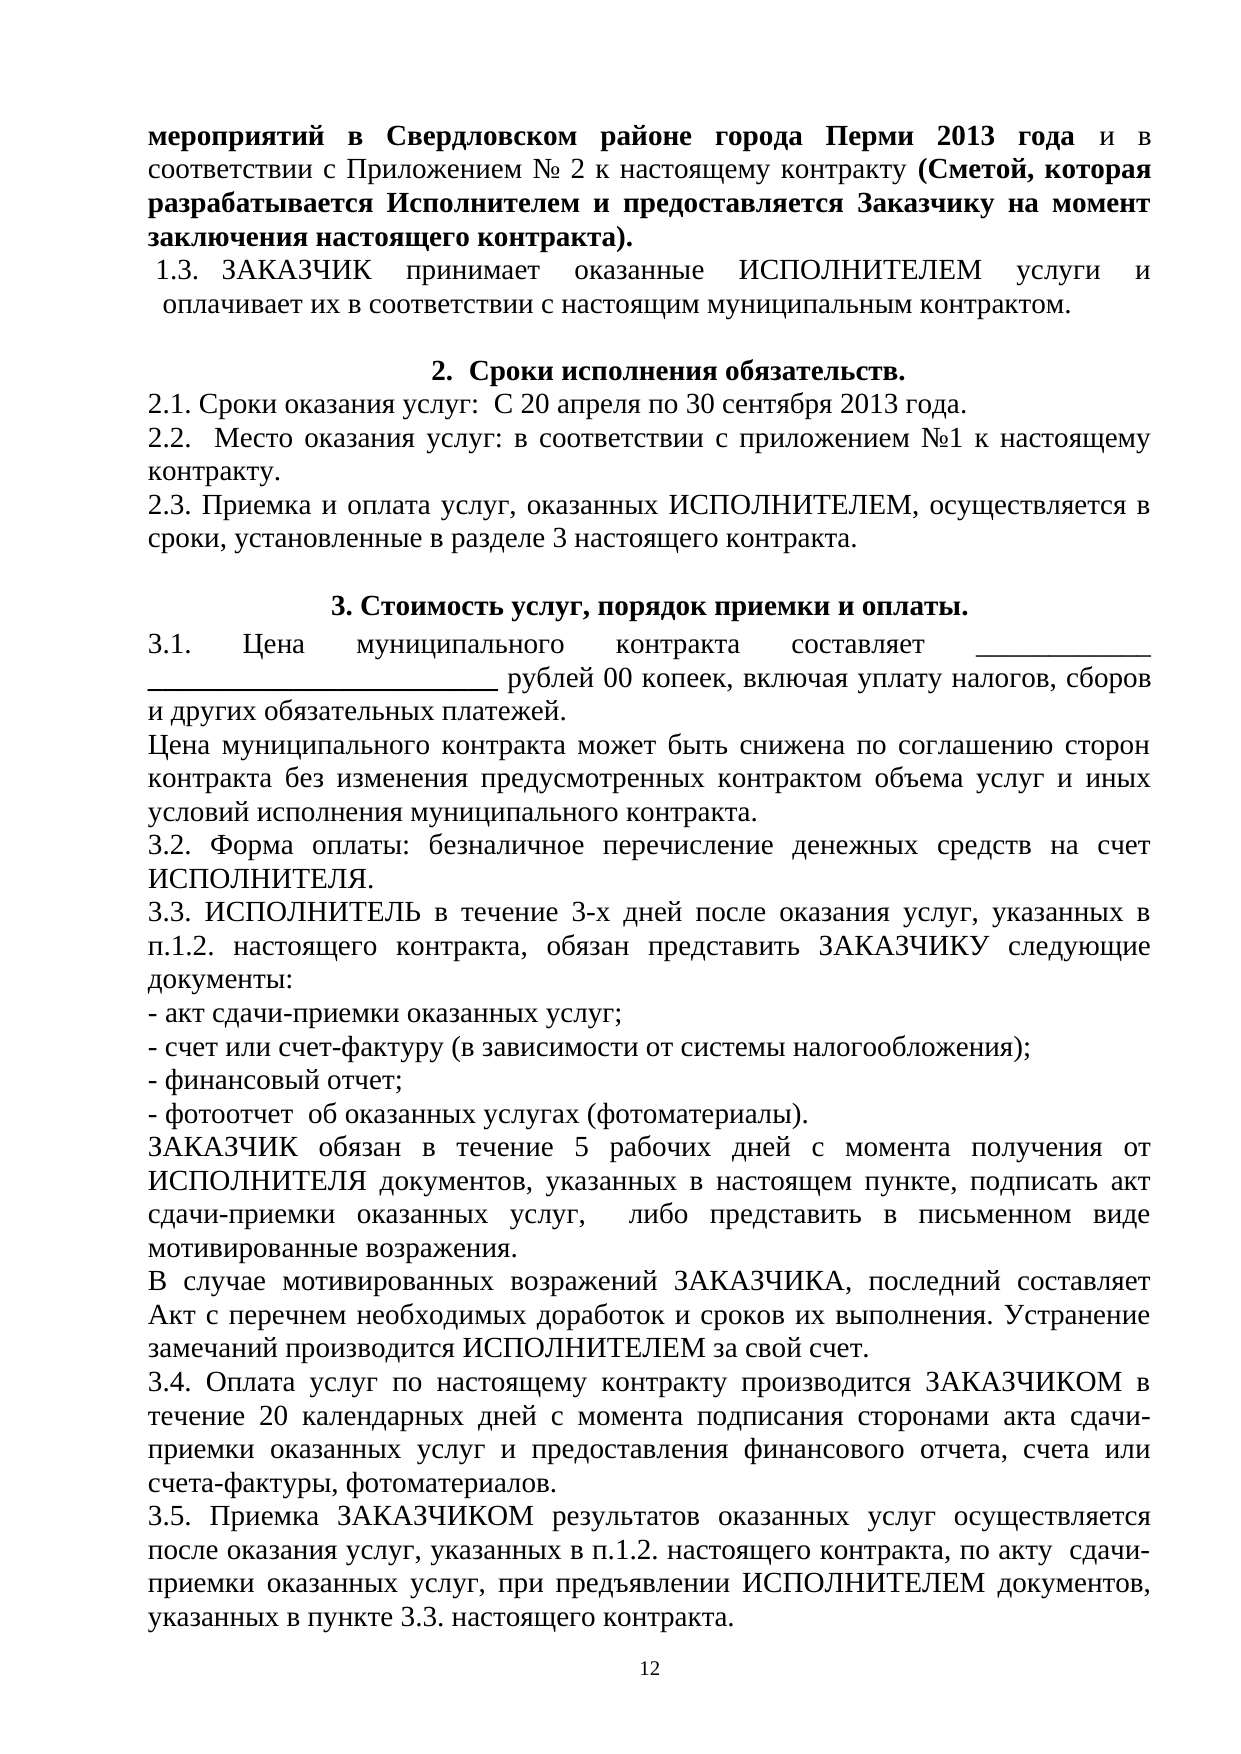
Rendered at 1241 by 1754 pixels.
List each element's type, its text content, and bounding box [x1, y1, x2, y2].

text - фотоотчет об оказанных услугах (фотоматериалы). [148, 1096, 1152, 1129]
text Цена муниципального контракта может быть снижена по соглашению сторон контракта без изменения предусмотренных контрактом объема услуг и иных условий исполнения муниципального контракта. [148, 727, 1152, 827]
text В случае мотивированных возражений ЗАКАЗЧИКА, последний составляет Акт с перечнем необходимых доработок и сроков их выполнения. Устранение замечаний производится ИСПОЛНИТЕЛЕМ за свой счет. [148, 1263, 1152, 1364]
text ЗАКАЗЧИК обязан в течение 5 рабочих дней с момента получения от ИСПОЛНИТЕЛЯ документов, указанных в настоящем пункте, подписать акт сдачи-приемки оказанных услуг, либо представить в письменном виде мотивированные возражения. [148, 1129, 1152, 1263]
text - финансовый отчет; [148, 1062, 1152, 1096]
text - счет или счет-фактуру (в зависимости от системы налогообложения); [148, 1029, 1152, 1062]
list 2.3. Приемка и оплата услуг, оказанных ИСПОЛНИТЕЛЕМ, осуществляется в сроки, установленные в разделе 3 настоящего контракта. [148, 487, 1152, 554]
text 3.5. Приемка ЗАКАЗЧИКОМ результатов оказанных услуг осуществляется после оказания услуг, указанных в п.1.2. настоящего контракта, по акту сдачи-приемки оказанных услуг, при предъявлении ИСПОЛНИТЕЛЕМ документов, указанных в пункте 3.3. настоящего контракта. [148, 1498, 1152, 1632]
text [148, 118, 1152, 252]
list ЗАКАЗЧИК принимает оказанные ИСПОЛНИТЕЛЕМ услуги и оплачивает их в соответствии с настоящим муниципальным контрактом. [155, 252, 1152, 319]
text 3.1. Цена муниципального контракта составляет ____________ ________________________ рублей 00 копеек, включая уплату налогов, сборов и других обязательных платежей. [148, 626, 1152, 727]
text 3.2. Форма оплаты: безналичное перечисление денежных средств на счет ИСПОЛНИТЕЛЯ. [148, 827, 1152, 894]
text 2.2. Место оказания услуг: в соответствии с приложением №1 к настоящему контракту. [148, 420, 1152, 487]
text 3.3. ИСПОЛНИТЕЛЬ в течение 3-х дней после оказания услуг, указанных в п.1.2. настоящего контракта, обязан представить ЗАКАЗЧИКУ следующие документы: [148, 894, 1152, 995]
list Сроки исполнения обязательств. [185, 353, 1152, 386]
text - акт сдачи-приемки оказанных услуг; [148, 995, 1152, 1029]
text 3.4. Оплата услуг по настоящему контракту производится ЗАКАЗЧИКОМ в течение 20 календарных дней с момента подписания сторонами акта сдачи-приемки оказанных услуг и предоставления финансового отчета, счета или счета-фактуры, фотоматериалов. [148, 1364, 1152, 1498]
text 3. Стоимость услуг, порядок приемки и оплаты. [148, 588, 1152, 621]
text 2.1. Сроки оказания услуг: С 20 апреля по 30 сентября 2013 года. [148, 386, 1152, 420]
